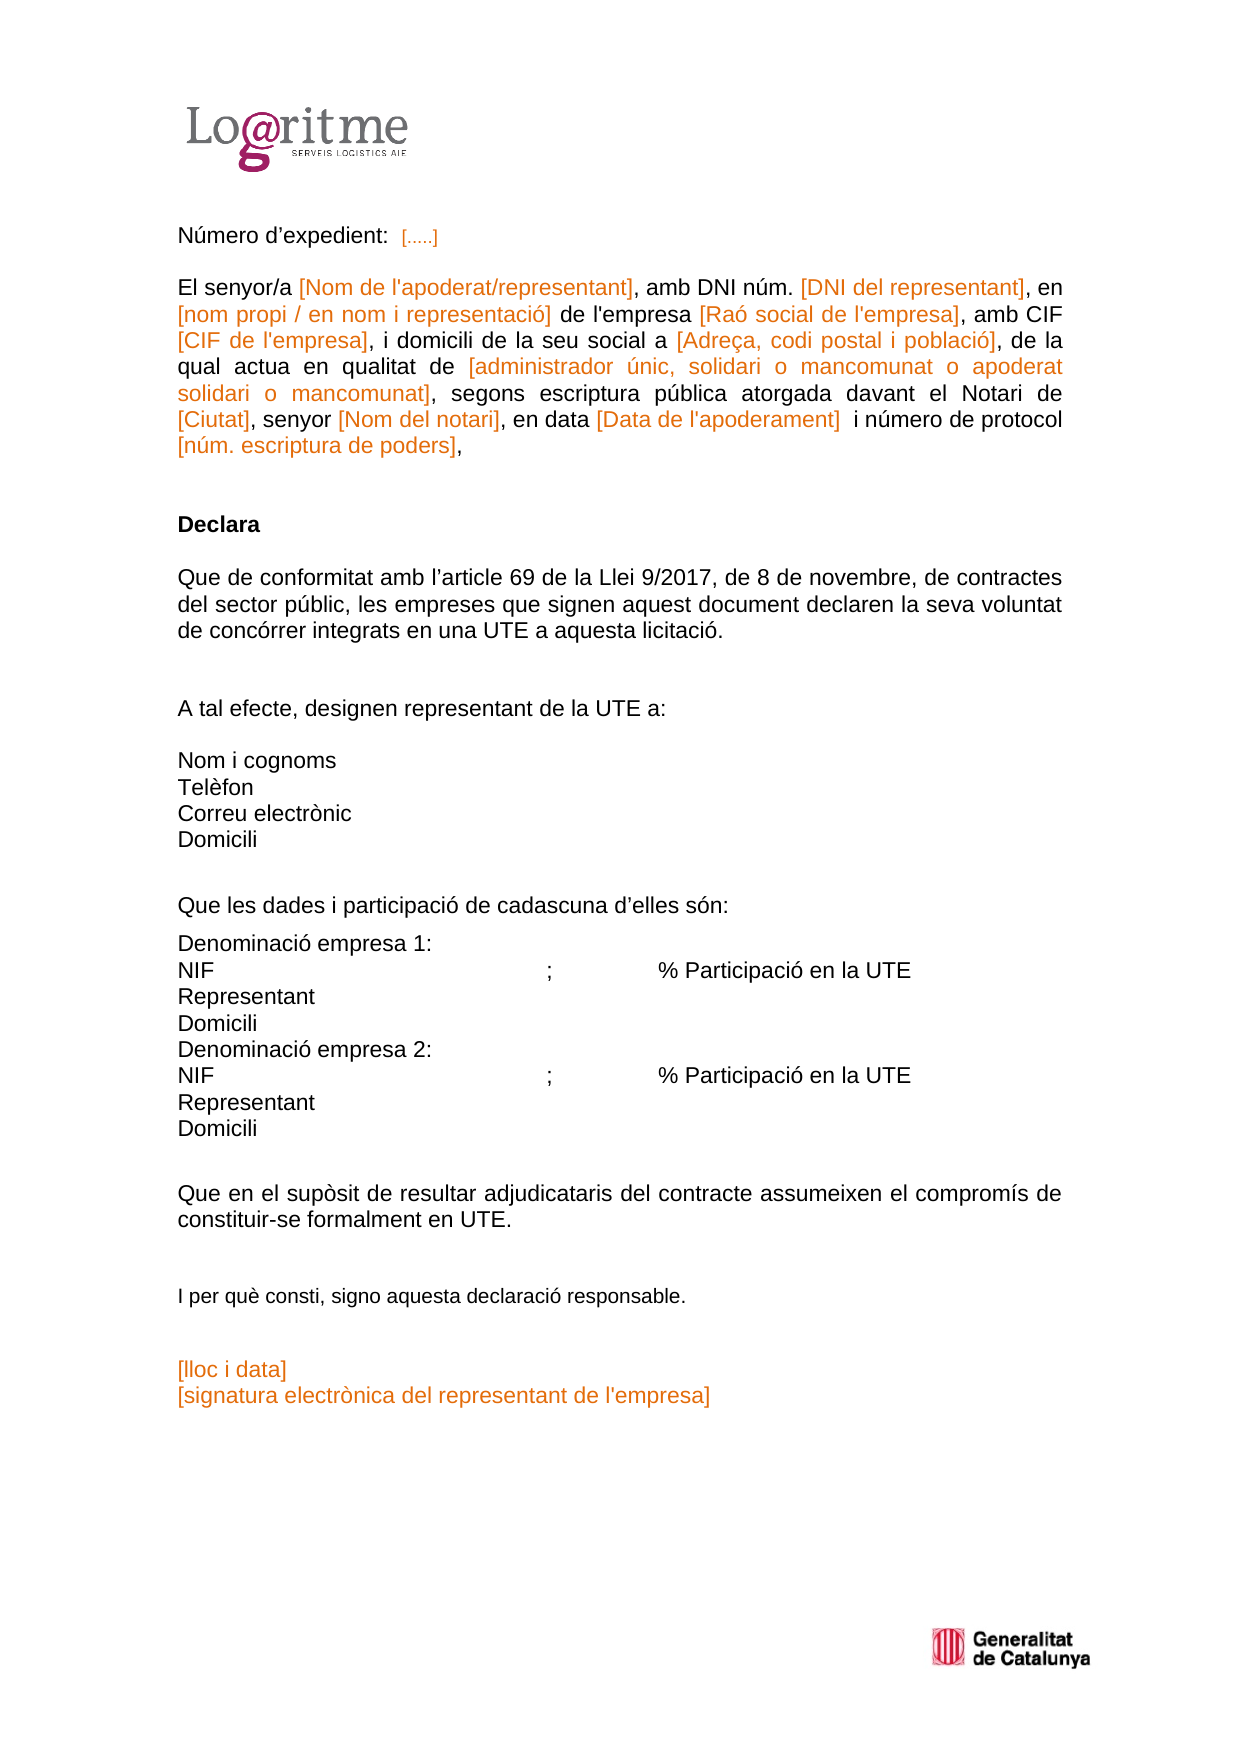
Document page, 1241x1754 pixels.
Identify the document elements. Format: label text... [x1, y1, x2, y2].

text Correu electrònic [177, 800, 1063, 826]
text Telèfon [177, 774, 1063, 800]
text NIF ; % Participació en la UTE [177, 957, 1063, 983]
text Que en el supòsit de resultar adjudicataris del contracte assumeixen el compromís de constituir-se formalment en UTE. [177, 1180, 1063, 1233]
text Domicili [177, 1115, 1063, 1141]
text I per què consti, signo aquesta declaració responsable. [177, 1284, 1063, 1308]
picture [183, 98, 411, 173]
text El senyor/a [Nom de l'apoderat/representant], amb DNI núm. [DNI del representant], en [nom propi / en nom i representació] de l'empresa [Raó social de l'empresa], amb CIF [CIF de l'empresa], i domicili de la seu social a [Adreça, codi postal i població], de la qual actua en qualitat de [administrador únic, solidari o mancomunat o apoderat solidari o mancomunat], segons escriptura pública atorgada davant el Notari de [Ciutat], senyor [Nom del notari], en data [Data de l'apoderament] i número de protocol [núm. escriptura de poders], [177, 274, 1063, 459]
picture [893, 1621, 1129, 1674]
text Número d’expedient: [.....] [177, 222, 1063, 248]
text NIF ; % Participació en la UTE [177, 1062, 1063, 1088]
text Declara [177, 511, 1063, 538]
text Nom i cognoms [177, 747, 1063, 774]
text [signatura electrònica del representant de l'empresa] [177, 1382, 1063, 1409]
text A tal efecte, designen representant de la UTE a: [177, 694, 1063, 721]
text Domicili [177, 826, 1063, 853]
text Que les dades i participació de cadascuna d’elles són: [177, 892, 1063, 918]
text [lloc i data] [177, 1356, 1063, 1382]
text Que de conformitat amb l’article 69 de la Llei 9/2017, de 8 de novembre, de contractes del sector públic, les empreses que signen aquest document declaren la seva voluntat de concórrer integrats en una UTE a aquesta licitació. [177, 564, 1063, 643]
text Representant [177, 983, 1063, 1009]
text Representant [177, 1088, 1063, 1115]
text Denominació empresa 2: [177, 1036, 1063, 1062]
text Domicili [177, 1009, 1063, 1036]
text Denominació empresa 1: [177, 930, 1063, 957]
